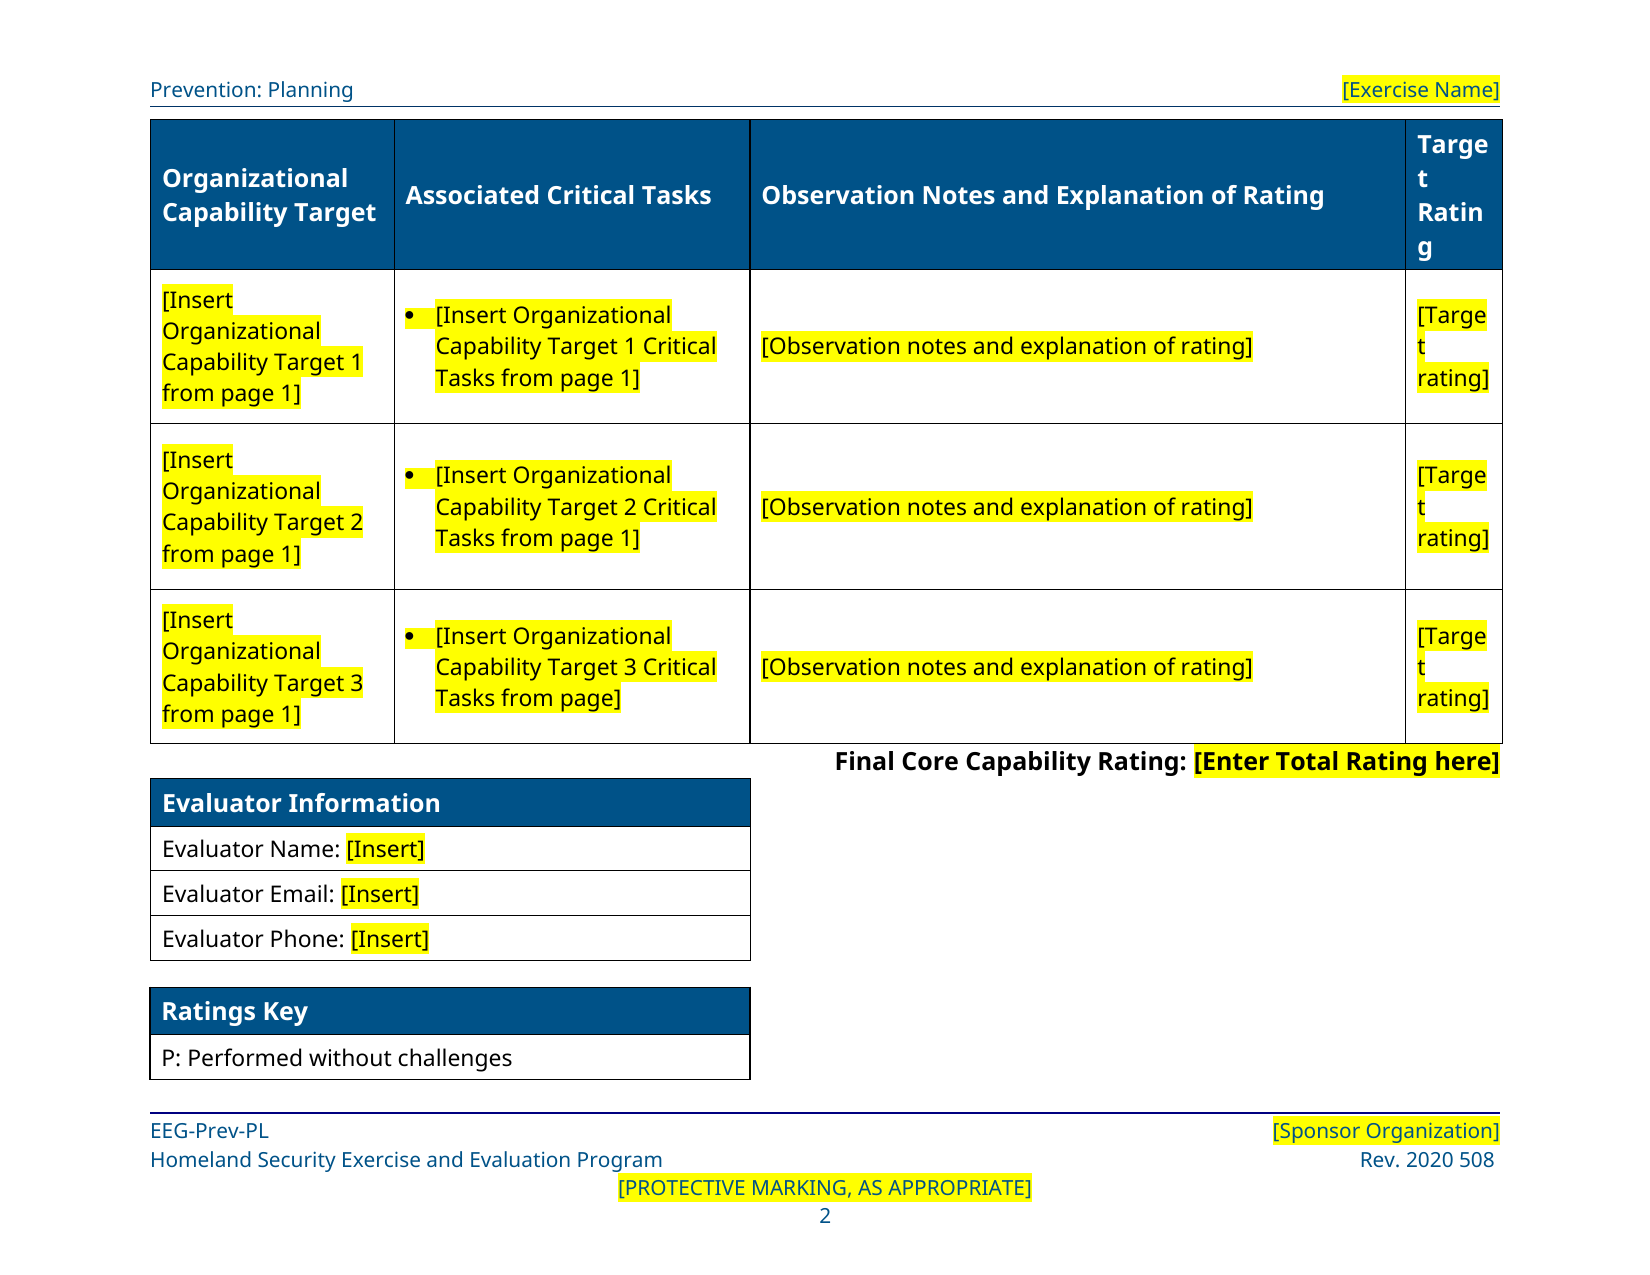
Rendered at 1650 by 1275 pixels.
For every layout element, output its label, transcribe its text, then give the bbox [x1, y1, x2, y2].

table_cell [Target rating] [1406, 424, 1502, 589]
table_header Ratings Key [151, 988, 749, 1034]
table_cell [Insert Organizational Capability Target 3 Critical Tasks from page] [395, 590, 749, 743]
table_cell Evaluator Name: [Insert] [151, 827, 750, 870]
table_cell Evaluator Phone: [Insert] [151, 916, 750, 960]
table_header Organizational Capability Target [151, 120, 394, 269]
table_cell [Observation notes and explanation of rating] [751, 424, 1405, 589]
table_header Observation Notes and Explanation of Rating [751, 120, 1405, 269]
table_cell [Target rating] [1406, 270, 1502, 422]
table_cell P: Performed without challenges [151, 1035, 749, 1079]
table_cell Evaluator Email: [Insert] [151, 871, 750, 915]
table_cell [Target rating] [1406, 590, 1502, 743]
table_header Evaluator Information [151, 779, 750, 826]
table_cell [Insert Organizational Capability Target 3 from page 1] [151, 590, 394, 743]
table_cell [Observation notes and explanation of rating] [751, 590, 1405, 743]
text Final Core Capability Rating: [Enter Total Rating here] [150, 744, 1194, 778]
table_cell [Insert Organizational Capability Target 2 from page 1] [151, 424, 394, 589]
table_cell [Observation notes and explanation of rating] [751, 270, 1405, 422]
table_header Target Rating [1406, 120, 1502, 269]
table_cell [Insert Organizational Capability Target 2 Critical Tasks from page 1] [395, 424, 749, 589]
table_header Associated Critical Tasks [395, 120, 749, 269]
table_cell [Insert Organizational Capability Target 1 Critical Tasks from page 1] [395, 270, 749, 422]
table_cell [Insert Organizational Capability Target 1 from page 1] [151, 270, 394, 422]
